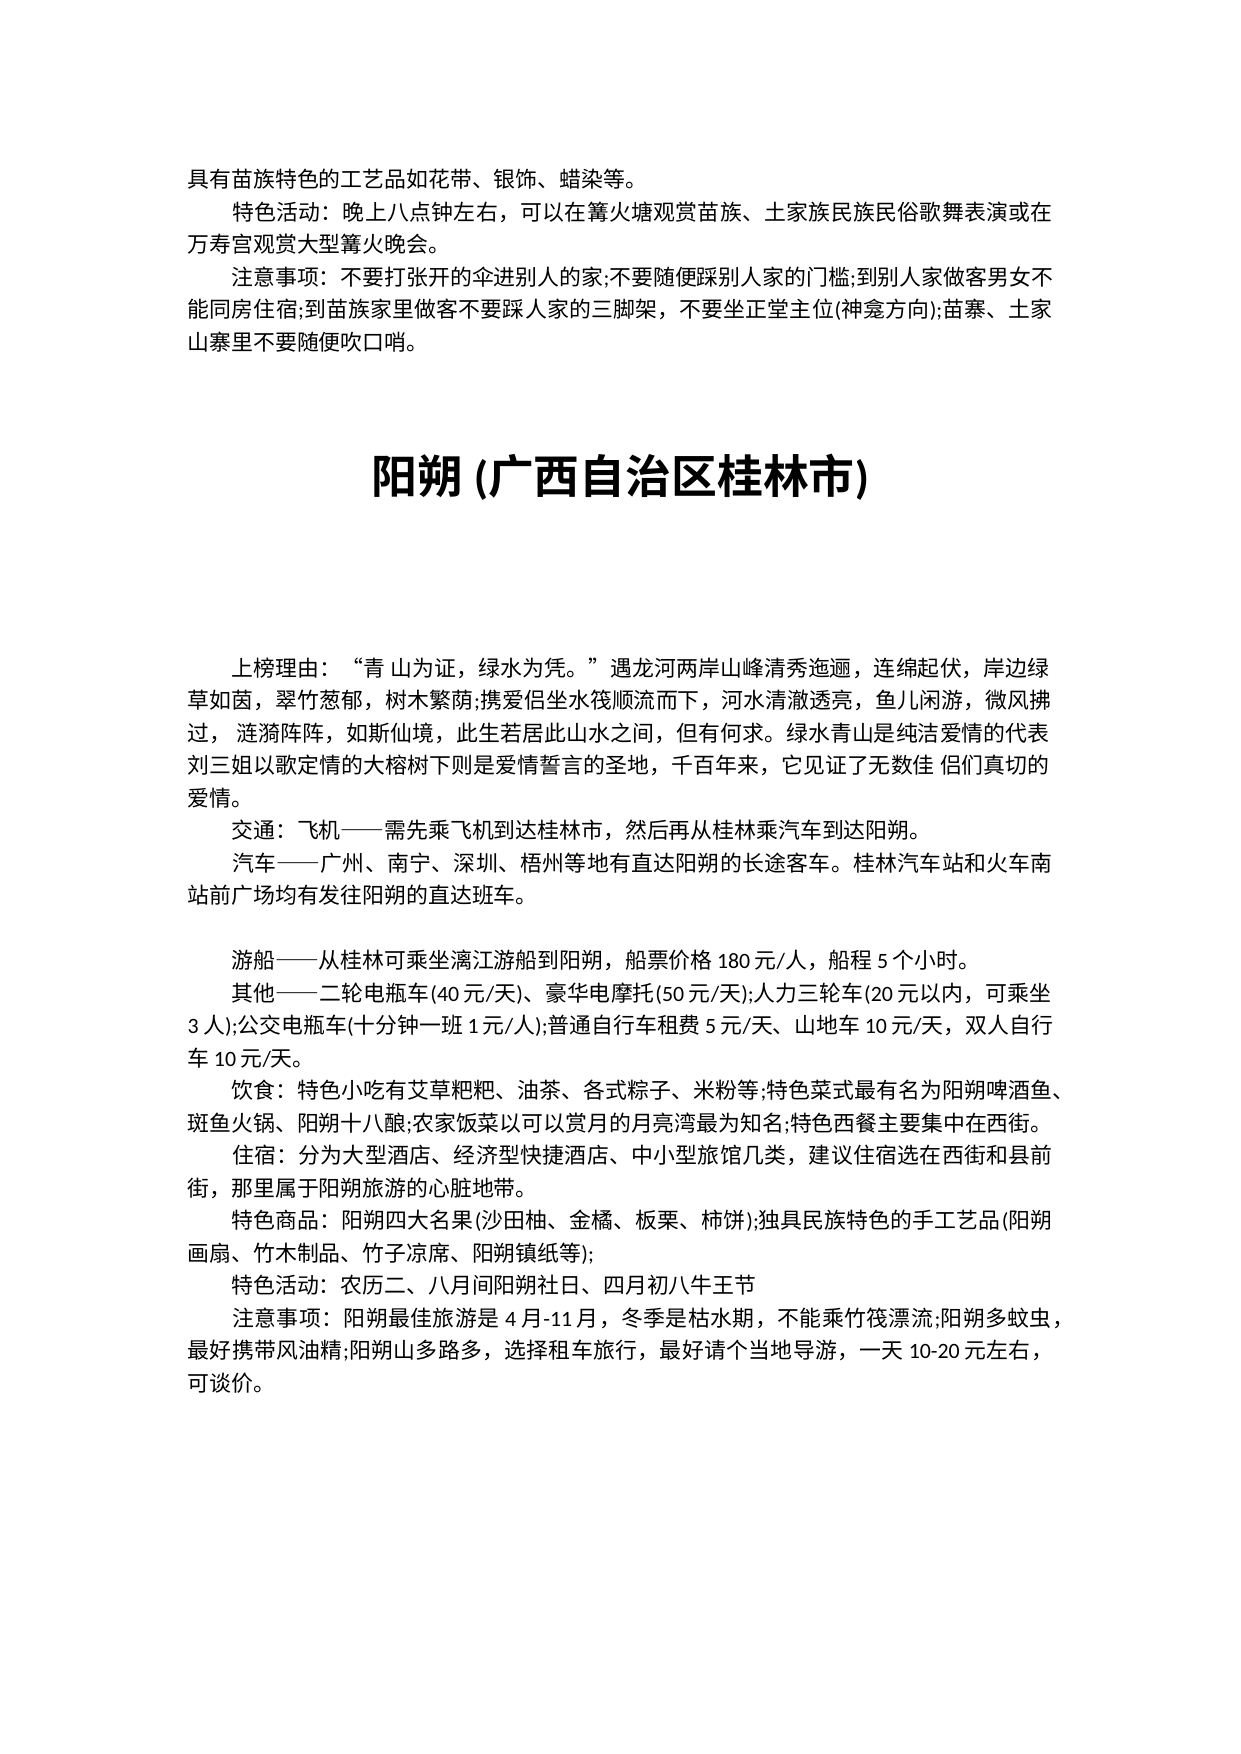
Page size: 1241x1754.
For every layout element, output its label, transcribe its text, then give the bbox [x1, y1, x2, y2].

text 饮食：特色小吃有艾草粑粑、油茶、各式粽子、米粉等;特色菜式最有名为阳朔啤酒鱼、斑鱼火锅、阳朔十八酿;农家饭菜以可以赏月的月亮湾最为知名;特色西餐主要集中在西街。 [187, 1073, 1053, 1138]
text 汽车——广州、南宁、深圳、梧州等地有直达阳朔的长途客车。桂林汽车站和火车南站前广场均有发往阳朔的直达班车。 [187, 845, 1053, 910]
text 上榜理由：“青 山为证，绿水为凭。”遇龙河两岸山峰清秀迤逦，连绵起伏，岸边绿草如茵，翠竹葱郁，树木繁荫;携爱侣坐水筏顺流而下，河水清澈透亮，鱼儿闲游，微风拂过， 涟漪阵阵，如斯仙境，此生若居此山水之间，但有何求。绿水青山是纯洁爱情的代表，刘三姐以歌定情的大榕树下则是爱情誓言的圣地，千百年来，它见证了无数佳 侣们真切的爱情。 [187, 650, 1053, 813]
text 交通：飞机——需先乘飞机到达桂林市，然后再从桂林乘汽车到达阳朔。 [187, 813, 1053, 845]
text 特色商品：阳朔四大名果(沙田柚、金橘、板栗、柿饼);独具民族特色的手工艺品(阳朔画扇、竹木制品、竹子凉席、阳朔镇纸等); [187, 1203, 1053, 1268]
text 住宿：分为大型酒店、经济型快捷酒店、中小型旅馆几类，建议住宿选在西街和县前街，那里属于阳朔旅游的心脏地带。 [187, 1138, 1053, 1203]
text 注意事项：阳朔最佳旅游是4月-11月，冬季是枯水期，不能乘竹筏漂流;阳朔多蚊虫，最好携带风油精;阳朔山多路多，选择租车旅行，最好请个当地导游，一天10-20元左右，可谈价。 [187, 1300, 1053, 1398]
subtitle 阳朔 (广西自治区桂林市) [187, 425, 1053, 522]
text 注意事项：不要打张开的伞进别人的家;不要随便踩别人家的门槛;到别人家做客男女不能同房住宿;到苗族家里做客不要踩人家的三脚架，不要坐正堂主位(神龛方向);苗寨、土家山寨里不要随便吹口哨。 [187, 259, 1053, 357]
text 其他——二轮电瓶车(40元/天)、豪华电摩托(50元/天);人力三轮车(20元以内，可乘坐3人);公交电瓶车(十分钟一班1元/人);普通自行车租费5元/天、山地车10元/天，双人自行车10元/天。 [187, 975, 1053, 1073]
text 特色活动：晚上八点钟左右，可以在篝火塘观赏苗族、土家族民族民俗歌舞表演或在万寿宫观赏大型篝火晚会。 [187, 194, 1053, 259]
text 游船——从桂林可乘坐漓江游船到阳朔，船票价格180元/人，船程5个小时。 [187, 943, 1053, 975]
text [187, 162, 1053, 194]
text 特色活动：农历二、八月间阳朔社日、四月初八牛王节 [187, 1268, 1053, 1300]
